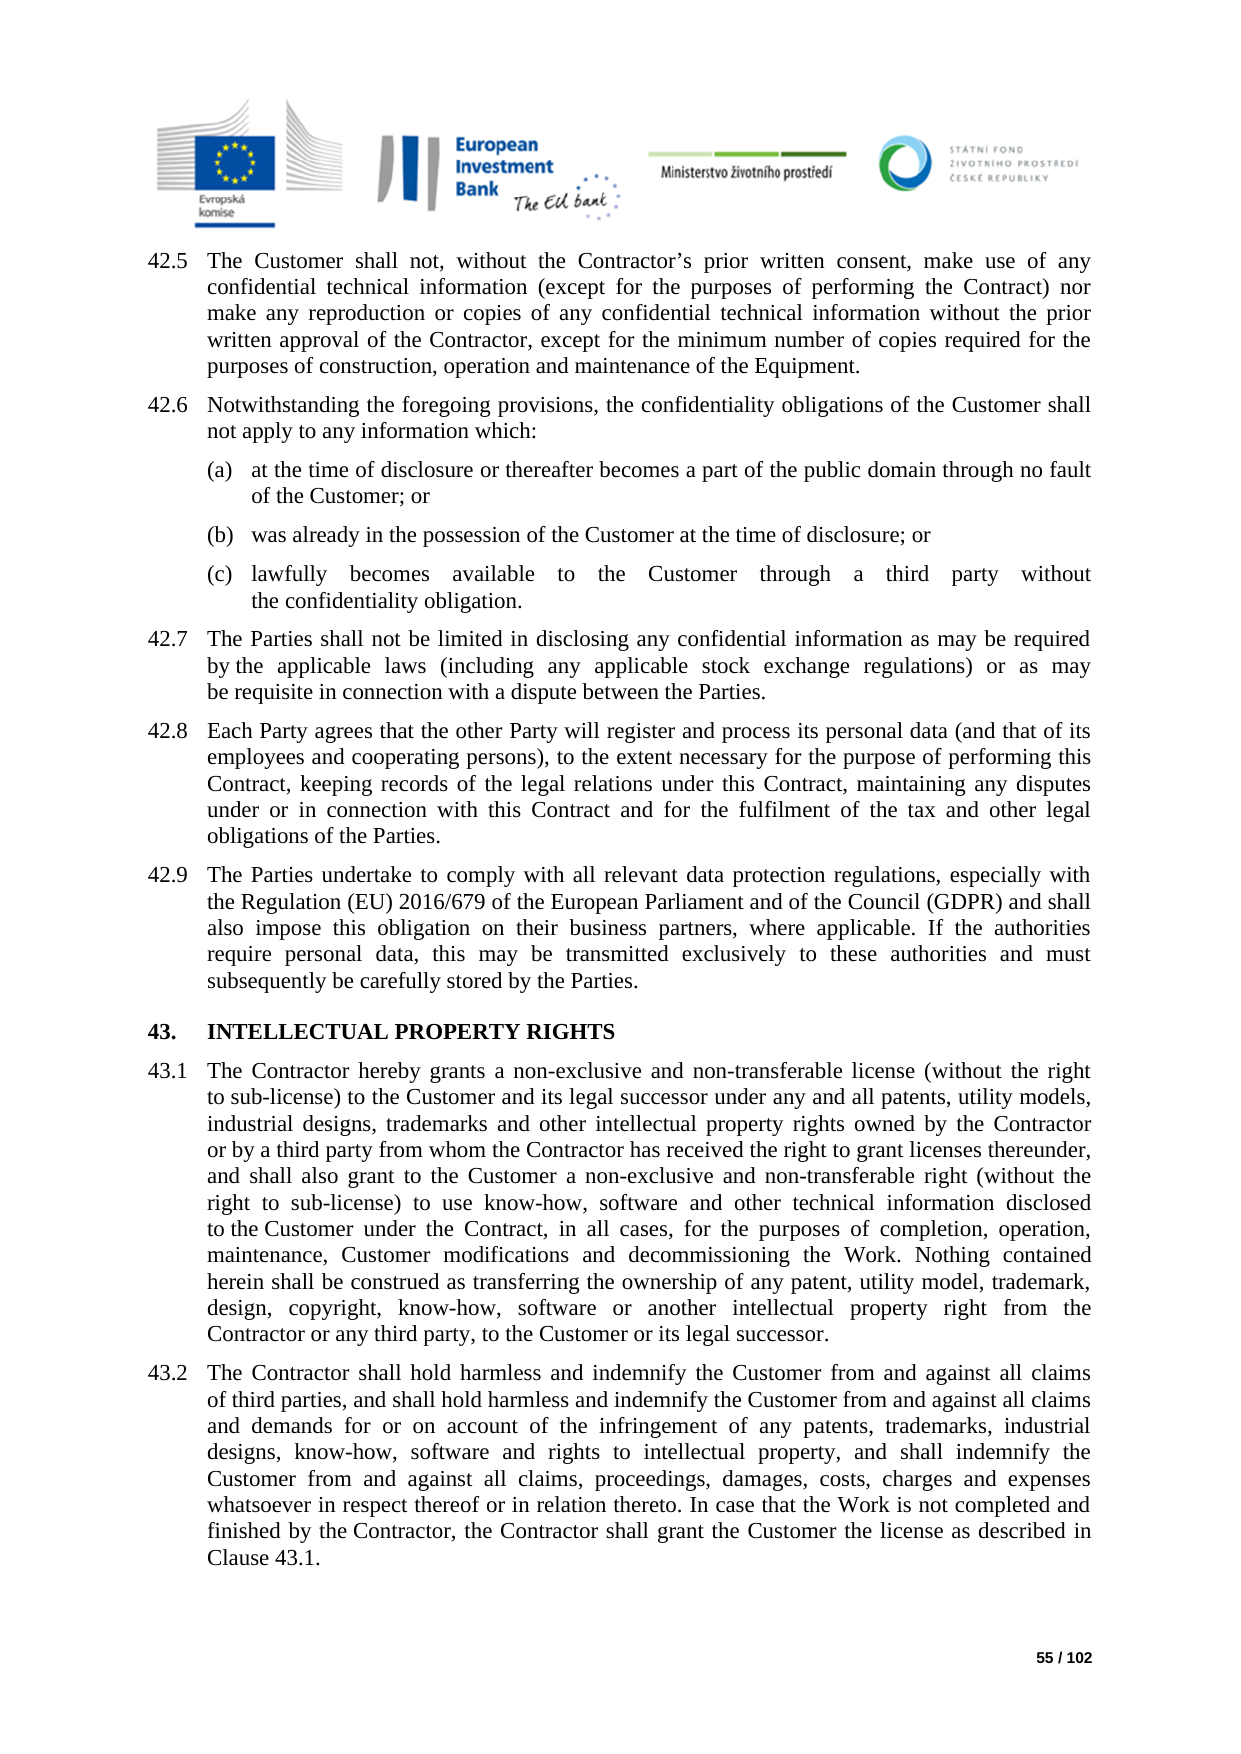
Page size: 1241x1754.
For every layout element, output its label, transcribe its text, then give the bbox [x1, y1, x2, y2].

picture [147, 87, 1093, 235]
text at the time of disclosure or thereafter becomes a part of the public domain through no fault of the Customer; or [207, 456, 1092, 509]
text The Contractor shall hold harmless and indemnify the Customer from and against all claims of third parties, and shall hold harmless and indemnify the Customer from and against all claims and demands for or on account of the infringement of any patents, trademarks, industrial designs, know-how, software and rights to intellectual property, and shall indemnify the Customer from and against all claims, proceedings, damages, costs, charges and expenses whatsoever in respect thereof or in relation thereto. In case that the Work is not completed and finished by the Contractor, the Contractor shall grant the Customer the license as described in Clause 43.1. [148, 1359, 1092, 1570]
text Notwithstanding the foregoing provisions, the confidentiality obligations of the Customer shall not apply to any information which: [148, 391, 1092, 444]
text Each Party agrees that the other Party will register and process its personal data (and that of its employees and cooperating persons), to the extent necessary for the purpose of performing this Contract, keeping records of the legal relations under this Contract, maintaining any disputes under or in connection with this Contract and for the fulfilment of the tax and other legal obligations of the Parties. [148, 717, 1092, 849]
text The Parties shall not be limited in disclosing any confidential information as may be required by the applicable laws (including any applicable stock exchange regulations) or as may be requisite in connection with a dispute between the Parties. [148, 626, 1092, 704]
text was already in the possession of the Customer at the time of disclosure; or [207, 521, 1092, 548]
text The Customer shall not, without the Contractor’s prior written consent, make use of any confidential technical information (except for the purposes of performing the Contract) nor make any reproduction or copies of any confidential technical information without the prior written approval of the Contractor, except for the minimum number of copies required for the purposes of construction, operation and maintenance of the Equipment. [148, 247, 1092, 378]
text The Contractor hereby grants a non-exclusive and non-transferable license (without the right to sub-license) to the Customer and its legal successor under any and all patents, utility models, industrial designs, trademarks and other intellectual property rights owned by the Contractor or by a third party from whom the Contractor has received the right to grant licenses thereunder, and shall also grant to the Customer a non-exclusive and non-transferable right (without the right to sub-license) to use know-how, software and other technical information disclosed to the Customer under the Contract, in all cases, for the purposes of completion, operation, maintenance, Customer modifications and decommissioning the Work. Nothing contained herein shall be construed as transferring the ownership of any patent, utility model, trademark, design, copyright, know-how, software or another intellectual property right from the Contractor or any third party, to the Customer or its legal successor. [148, 1057, 1092, 1347]
text INTELLECTUAL PROPERTY RIGHTS [148, 1018, 1092, 1044]
text The Parties undertake to comply with all relevant data protection regulations, especially with the Regulation (EU) 2016/679 of the European Parliament and of the Council (GDPR) and shall also impose this obligation on their business partners, where applicable. If the authorities require personal data, this may be transmitted exclusively to these authorities and must subsequently be carefully stored by the Parties. [148, 861, 1092, 993]
text lawfully becomes available to the Customer through a third party without the confidentiality obligation. [207, 560, 1092, 613]
